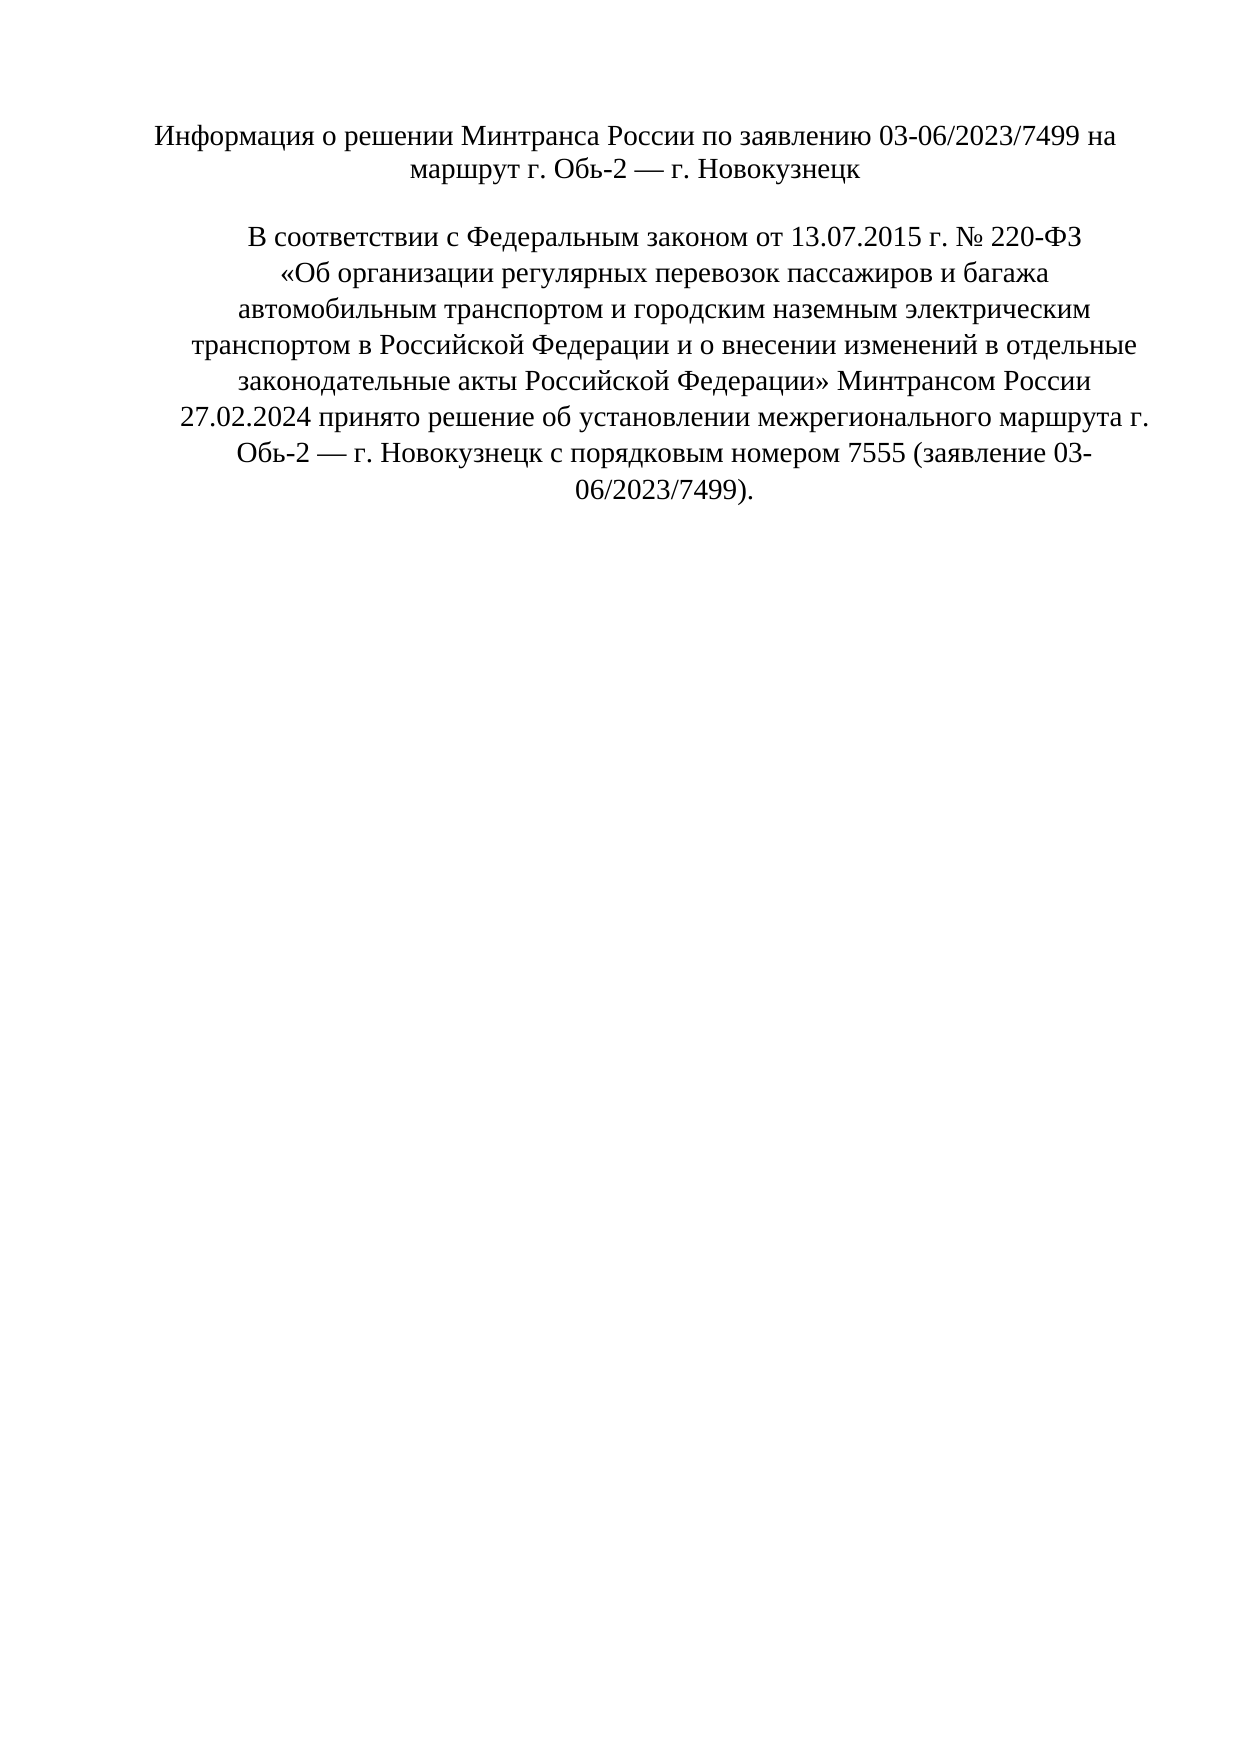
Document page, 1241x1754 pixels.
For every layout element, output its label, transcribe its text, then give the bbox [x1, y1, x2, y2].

text В соответствии с Федеральным законом от 13.07.2015 г. № 220-ФЗ «Об организации регулярных перевозок пассажиров и багажа автомобильным транспортом и городским наземным электрическим транспортом в Российской Федерации и о внесении изменений в отдельные законодательные акты Российской Федерации» Минтрансом России 27.02.2024 принято решение об установлении межрегионального маршрута г. Обь-2 — г. Новокузнецк с порядковым номером 7555 (заявление 03-06/2023/7499). [177, 219, 1152, 505]
text Информация о решении Минтранса России по заявлению 03-06/2023/7499 на маршрут г. Обь-2 — г. Новокузнецк [118, 118, 1152, 185]
